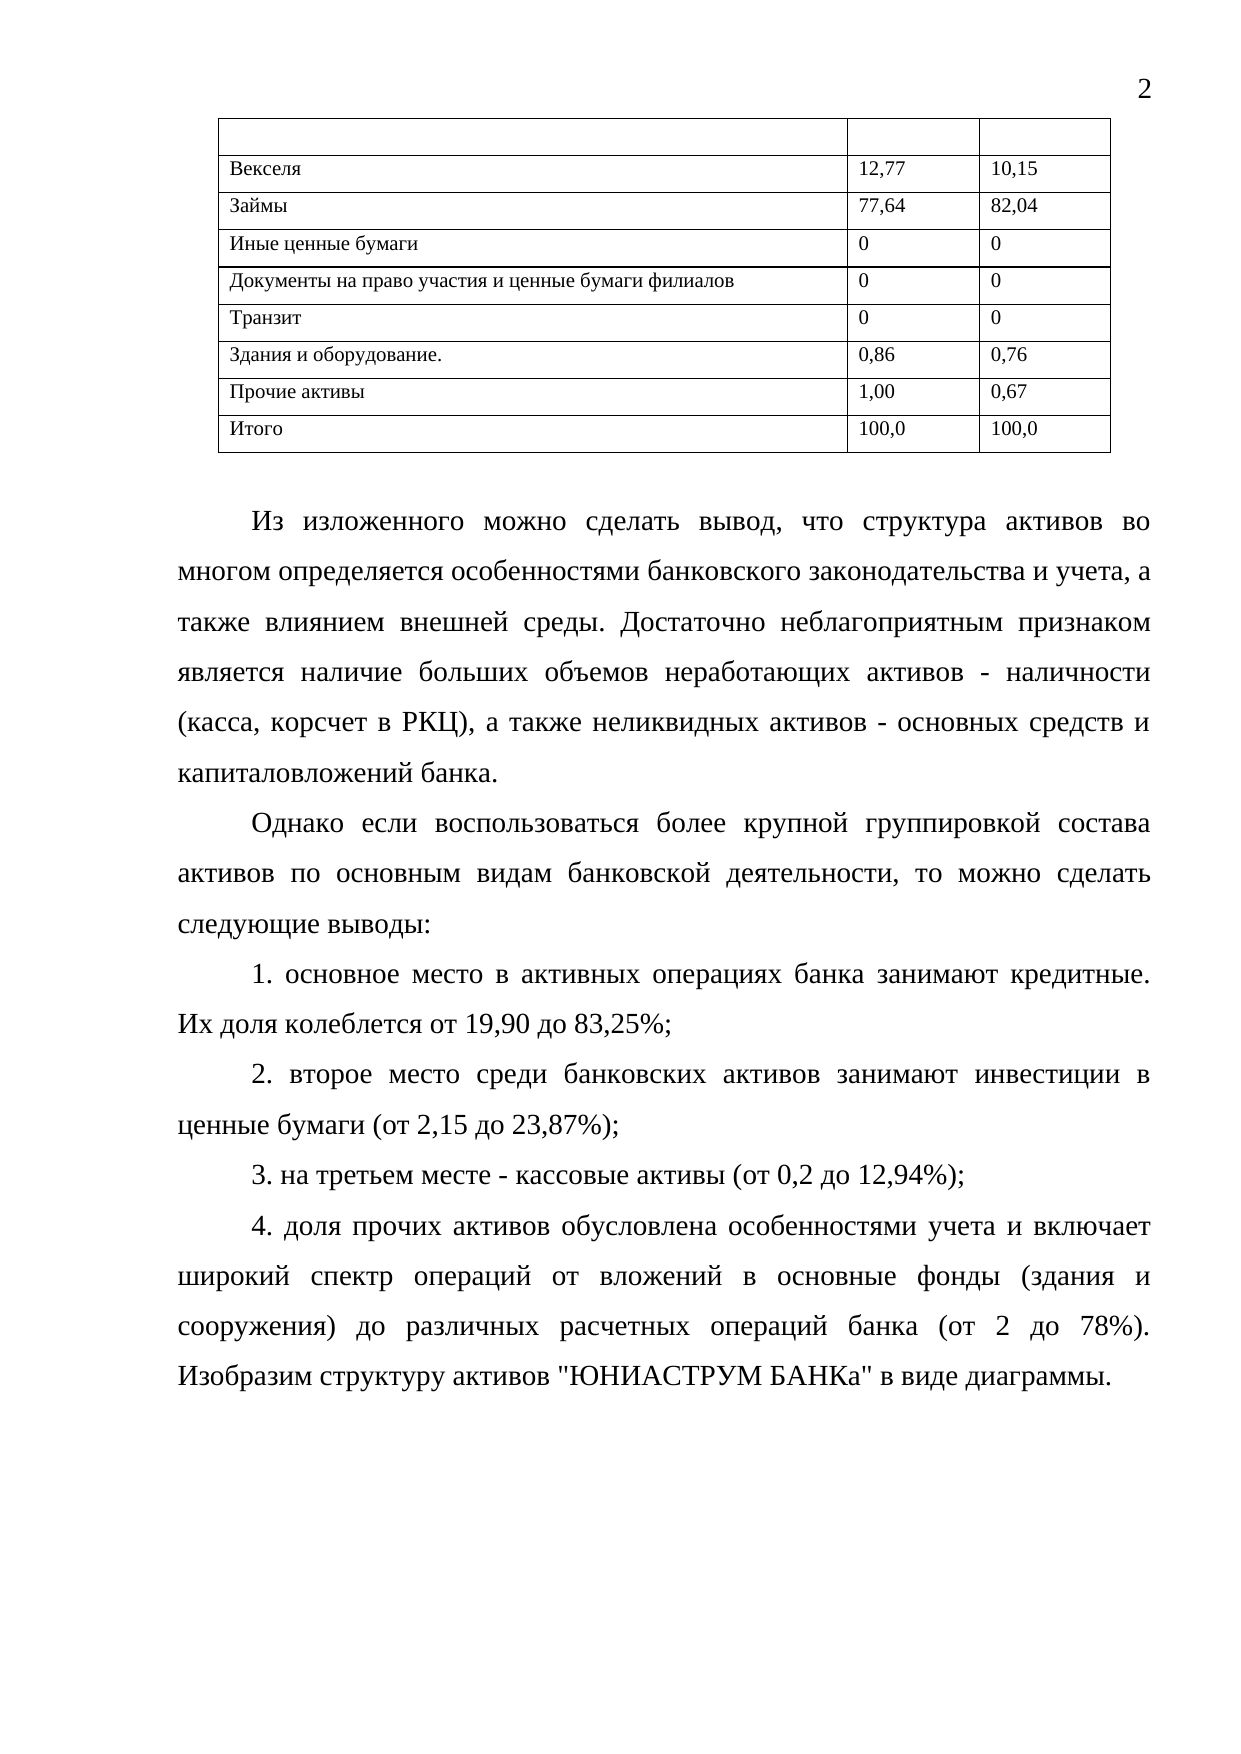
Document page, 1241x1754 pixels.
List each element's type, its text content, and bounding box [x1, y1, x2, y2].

table_cell Итого [219, 416, 847, 452]
table_cell 0 [980, 268, 1110, 303]
table_cell 0 [980, 119, 1110, 155]
table_cell Прочие активы [219, 379, 847, 415]
text 1. основное место в активных операциях банка занимают кредитные. Их доля колеблется от 19,90 до 83,25%; [177, 956, 1152, 1040]
table_cell 0 [848, 119, 979, 155]
table_cell 0,86 [848, 342, 979, 378]
table_cell 77,64 [848, 193, 979, 229]
table_cell 0 [980, 305, 1110, 341]
table_cell Займы [219, 193, 847, 229]
text 3. на третьем месте - кассовые активы (от 0,2 до 12,94%); [177, 1157, 1152, 1191]
table_cell Здания и оборудование. [219, 342, 847, 378]
table_cell 12,77 [848, 156, 979, 192]
table_cell Документы на право участия и ценные бумаги филиалов [219, 268, 847, 303]
table_cell 0,76 [980, 342, 1110, 378]
text Однако если воспользоваться более крупной группировкой состава активов по основным видам банковской деятельности, то можно сделать следующие выводы: [177, 805, 1152, 939]
table_cell 100,0 [848, 416, 979, 452]
table_cell Транзит [219, 305, 847, 341]
table_cell 100,0 [980, 416, 1110, 452]
text 2. второе место среди банковских активов занимают инвестиции в ценные бумаги (от 2,15 до 23,87%); [177, 1057, 1152, 1141]
table_cell 0,67 [980, 379, 1110, 415]
table_cell 0 [980, 230, 1110, 266]
table_cell 0 [848, 268, 979, 303]
text Из изложенного можно сделать вывод, что структура активов во многом определяется особенностями банковского законодательства и учета, а также влиянием внешней среды. Достаточно неблагоприятным признаком является наличие больших объемов неработающих активов - наличности (касса, корсчет в РКЦ), а также неликвидных активов - основных средств и капиталовложений банка. [177, 503, 1152, 788]
table_cell 0 [848, 230, 979, 266]
table_cell 0 [848, 305, 979, 341]
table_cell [219, 119, 847, 155]
table_cell 82,04 [980, 193, 1110, 229]
table_cell Векселя [219, 156, 847, 192]
table_cell 1,00 [848, 379, 979, 415]
table_cell 10,15 [980, 156, 1110, 192]
table_cell Иные ценные бумаги [219, 230, 847, 266]
text 4. доля прочих активов обусловлена особенностями учета и включает широкий спектр операций от вложений в основные фонды (здания и сооружения) до различных расчетных операций банка (от 2 до 78%). Изобразим структуру активов "ЮНИАСТРУМ БАНКа" в виде диаграммы. [177, 1208, 1152, 1392]
